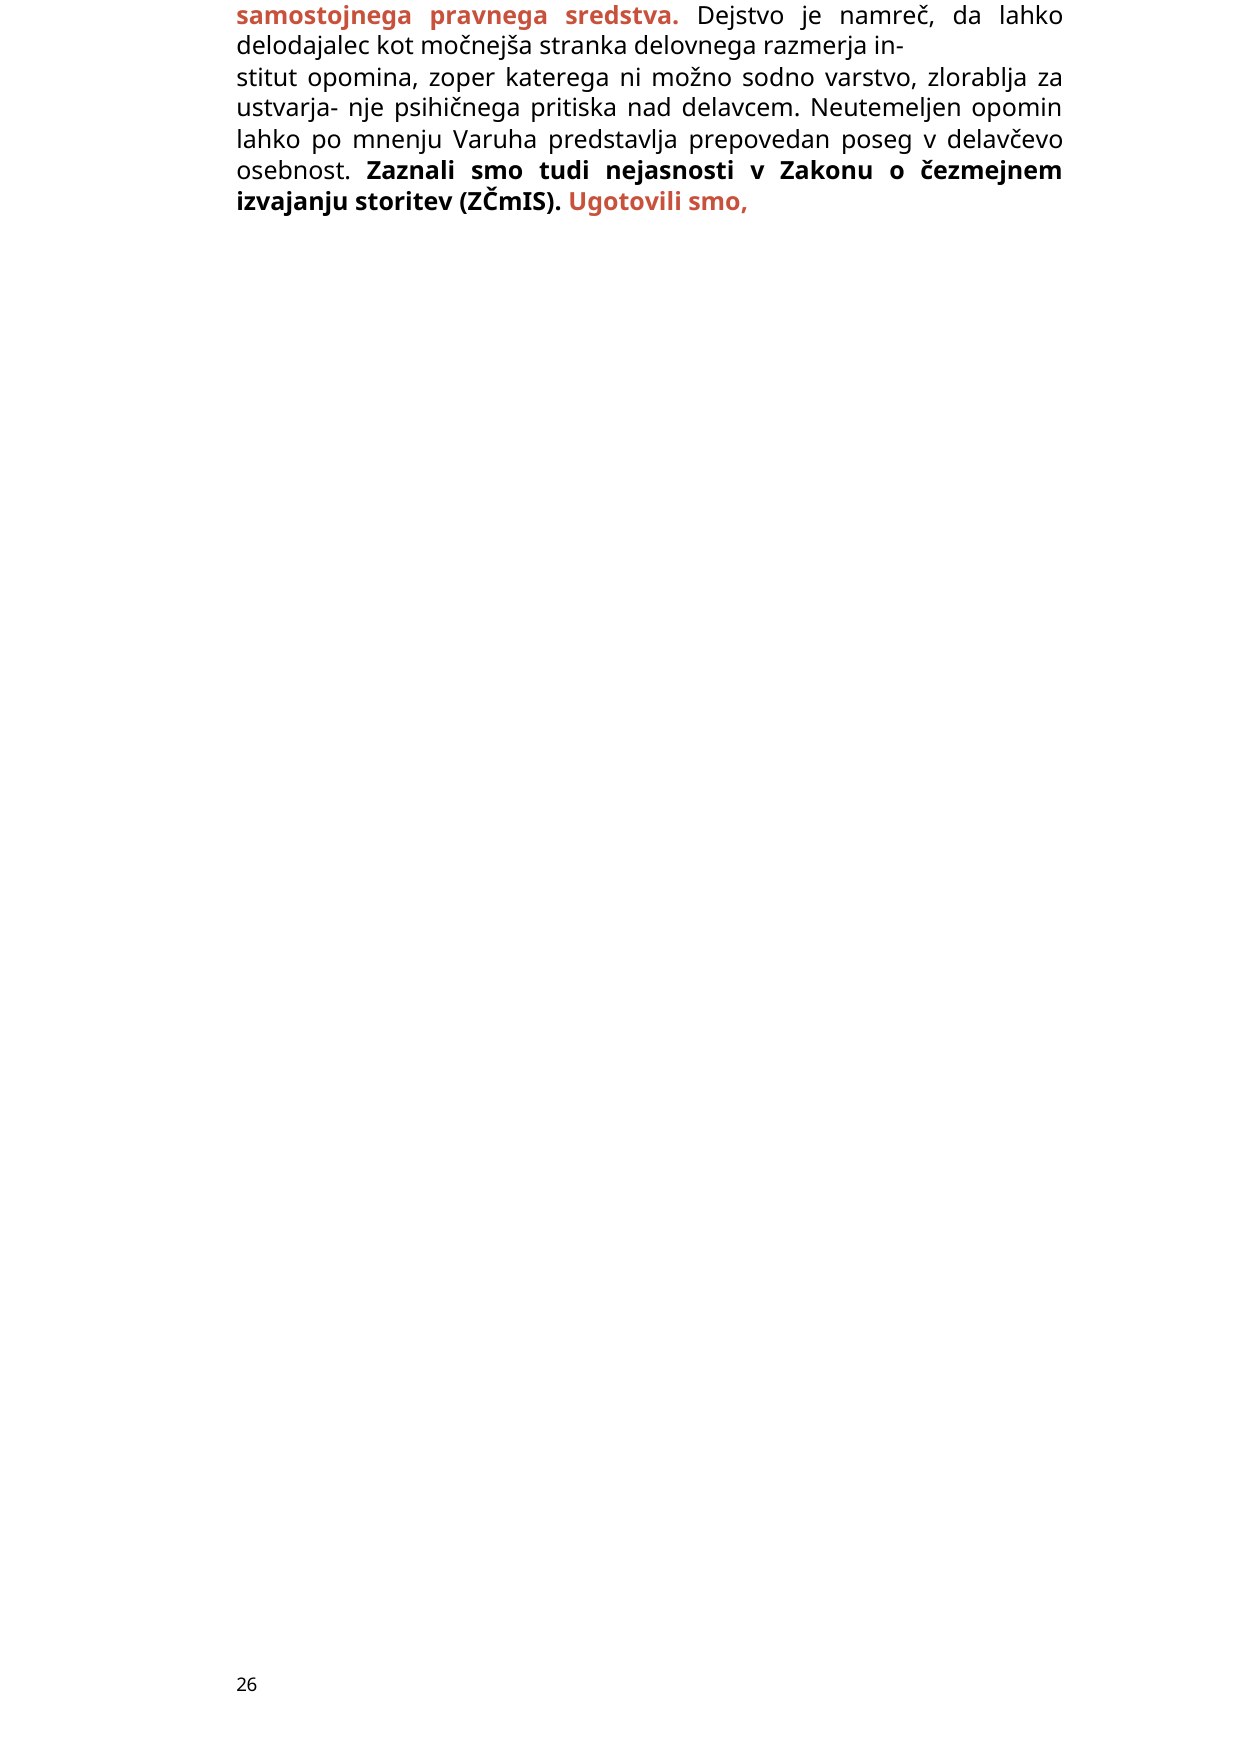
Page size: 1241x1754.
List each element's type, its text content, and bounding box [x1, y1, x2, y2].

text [236, 0, 1063, 61]
text stitut opomina, zoper katerega ni možno sodno varstvo, zlorablja za ustvarja- nje psihičnega pritiska nad delavcem. Neutemeljen opomin lahko po mnenju Varuha predstavlja prepovedan poseg v delavčevo osebnost. Zaznali smo tudi nejasnosti v Zakonu o čezmejnem izvajanju storitev (ZČmIS). Ugotovili smo, [236, 61, 1063, 218]
